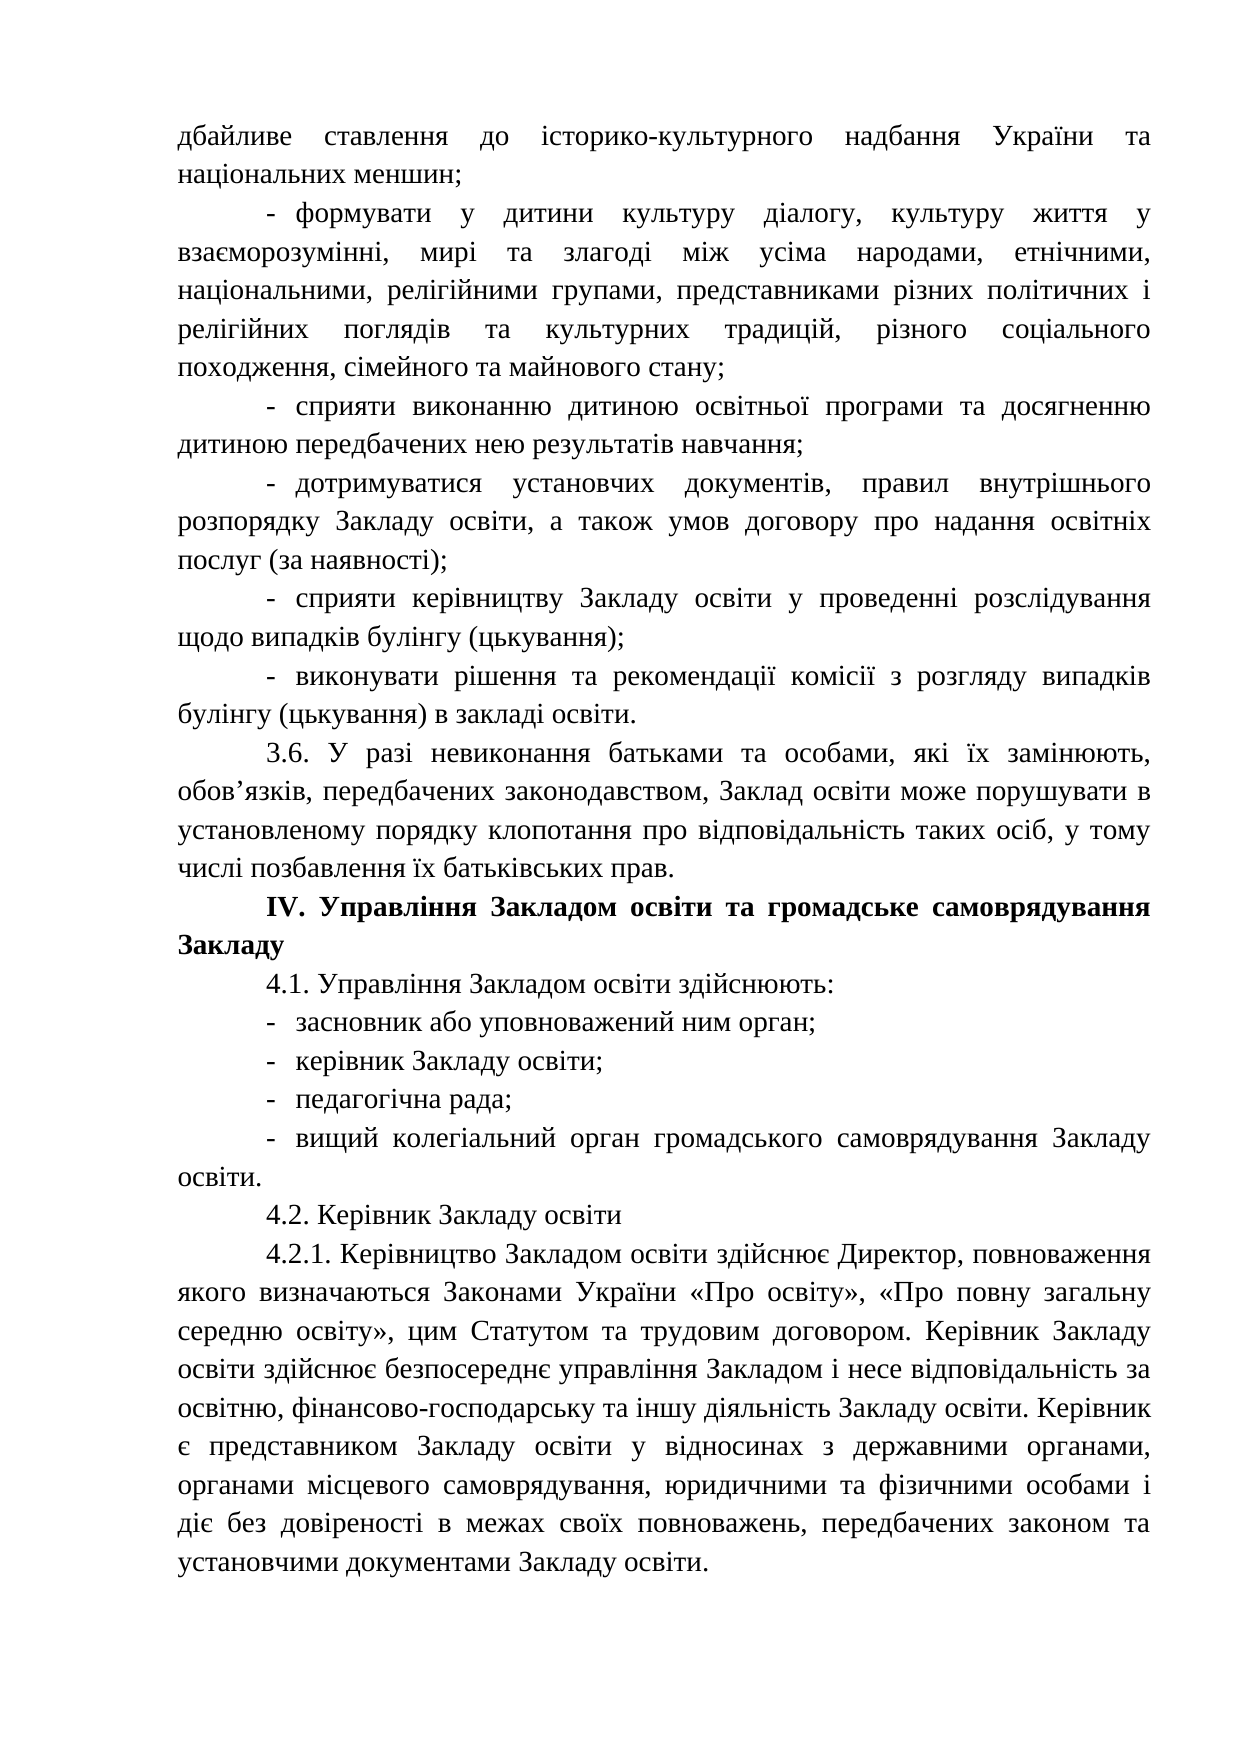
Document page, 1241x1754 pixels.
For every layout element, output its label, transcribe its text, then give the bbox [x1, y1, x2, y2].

list дотримуватися установчих документів, правил внутрішнього розпорядку Закладу освіти, а також умов договору про надання освітніх послуг (за наявності); [177, 465, 1152, 576]
list педагогічна рада; [177, 1082, 1152, 1115]
list сприяти керівництву Закладу освіти у проведенні розслідування щодо випадків булінгу (цькування); [177, 581, 1152, 653]
text 4.2.1. Керівництво Закладом освіти здійснює Директор, повноваження якого визначаються Законами України «Про освіту», «Про повну загальну середню освіту», цим Статутом та трудовим договором. Керівник Закладу освіти здійснює безпосереднє управління Закладом і несе відповідальність за освітню, фінансово-господарську та іншу діяльність Закладу освіти. Керівник є представником Закладу освіти у відносинах з державними органами, органами місцевого самоврядування, юридичними та фізичними особами і діє без довіреності в межах своїх повноважень, передбачених законом та установчими документами Закладу освіти. [177, 1236, 1152, 1578]
list керівник Закладу освіти; [177, 1043, 1152, 1077]
text 4.2. Керівник Закладу освіти [177, 1197, 1152, 1231]
list сприяти виконанню дитиною освітньої програми та досягненню дитиною передбачених нею результатів навчання; [177, 388, 1152, 460]
text ІV. Управління Закладом освіти та громадське самоврядування Закладу [177, 889, 1152, 961]
list вищий колегіальний орган громадського самоврядування Закладу освіти. [177, 1120, 1152, 1192]
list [177, 118, 1152, 190]
text 4.1. Управління Закладом освіти здійснюють: [177, 966, 1152, 999]
list формувати у дитини культуру діалогу, культуру життя у взаєморозумінні, мирі та злагоді між усіма народами, етнічними, національними, релігійними групами, представниками різних політичних і релігійних поглядів та культурних традицій, різного соціального походження, сімейного та майнового стану; [177, 195, 1152, 383]
text 3.6. У разі невиконання батьками та особами, які їх замінюють, обов’язків, передбачених законодавством, Заклад освіти може порушувати в установленому порядку клопотання про відповідальність таких осіб, у тому числі позбавлення їх батьківських прав. [177, 735, 1152, 884]
list виконувати рішення та рекомендації комісії з розгляду випадків булінгу (цькування) в закладі освіти. [177, 658, 1152, 730]
list засновник або уповноважений ним орган; [177, 1004, 1152, 1038]
